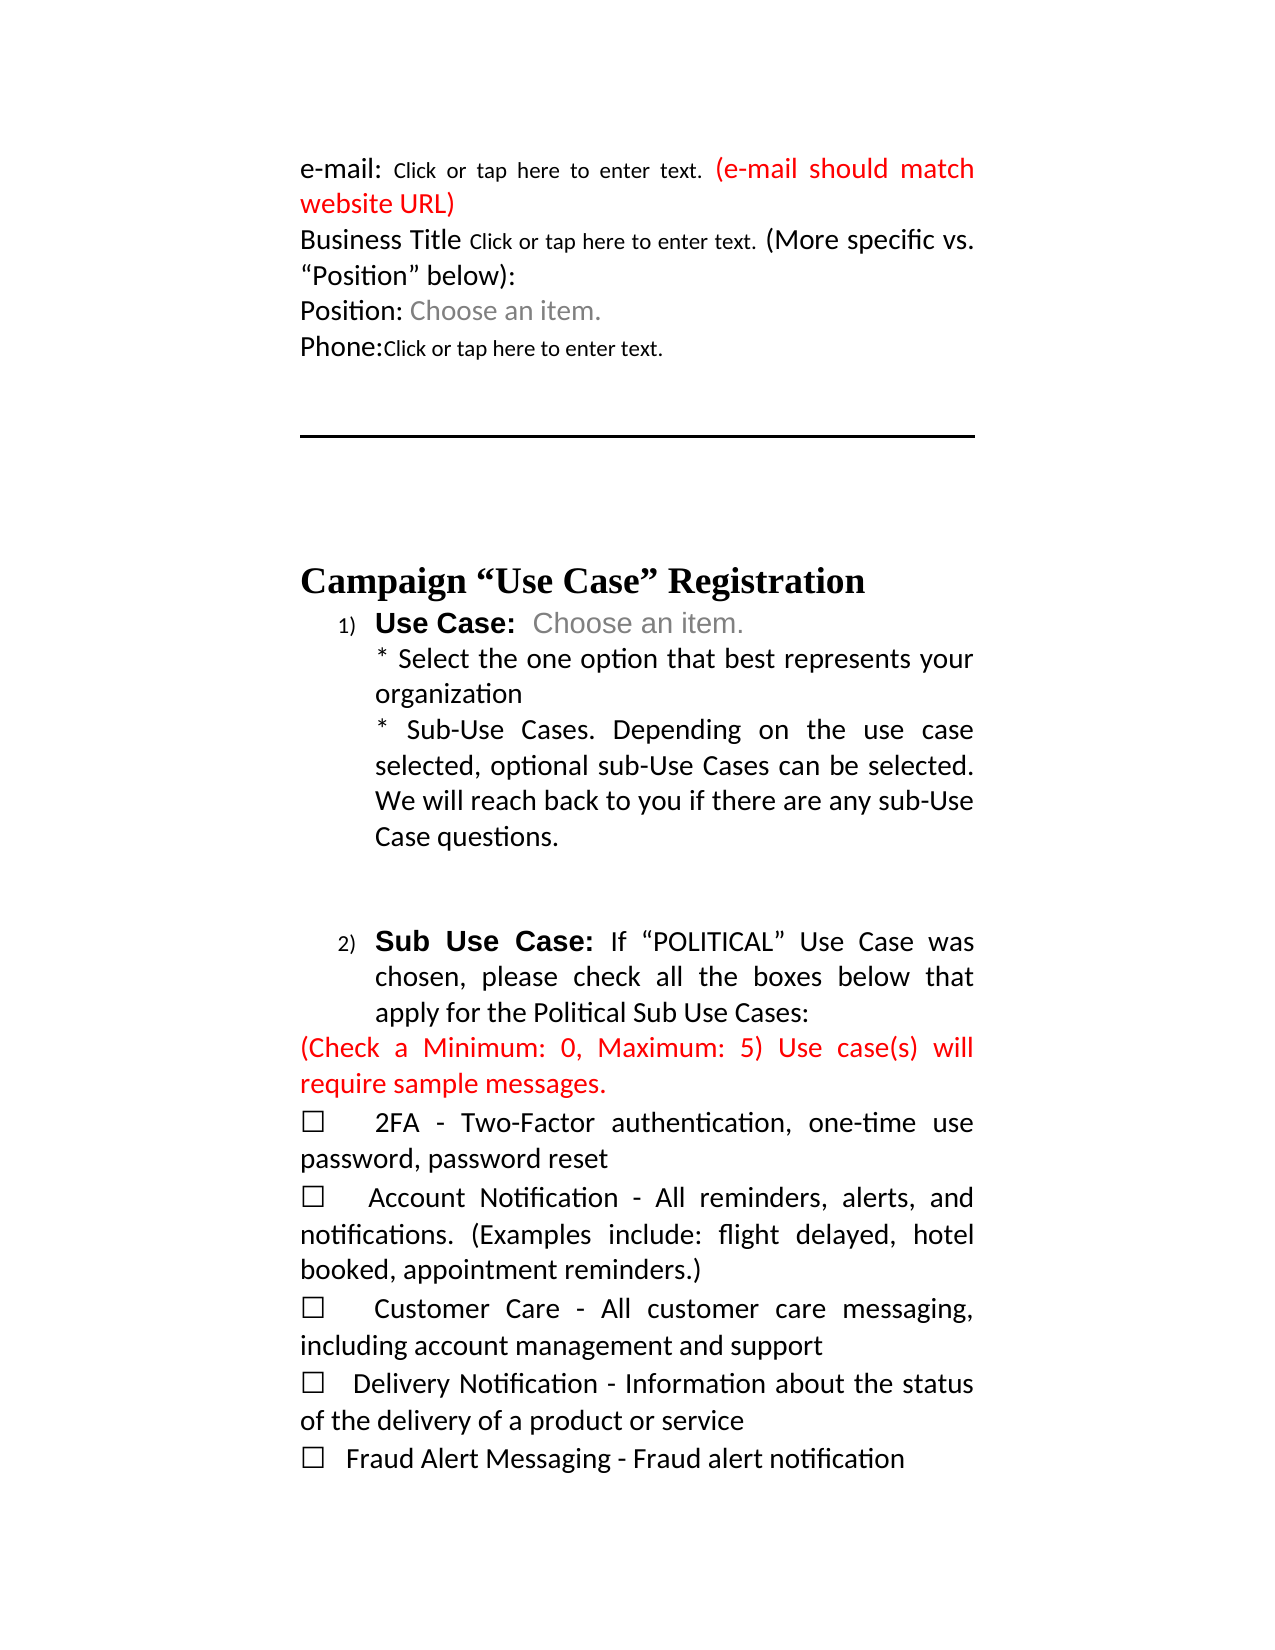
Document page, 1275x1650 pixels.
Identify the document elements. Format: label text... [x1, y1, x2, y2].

text Account Notification - All reminders, alerts, and notifications. (Examples include: flight delayed, hotel booked, appointment reminders.) [300, 1176, 975, 1287]
list Sub Use Case: If “POLITICAL” Use Case was chosen, please check all the boxes below that apply for the Political Sub Use Cases: [337, 923, 975, 1029]
text Delivery Notification - Information about the status of the delivery of a product or service [300, 1362, 975, 1438]
text (Check a Minimum: 0, Maximum: 5) Use case(s) will require sample messages. [300, 1029, 975, 1101]
text Position: [300, 292, 975, 328]
subtitle Campaign “Use Case” Registration [300, 558, 975, 601]
text Business Title (More specific vs. “Position” below): [300, 221, 975, 292]
text * Select the one option that best represents your organization [375, 640, 975, 711]
text 2FA - Two-Factor authentication, one-time use password, password reset [300, 1101, 975, 1176]
text Customer Care - All customer care messaging, including account management and support [300, 1287, 975, 1362]
text e-mail: (e-mail should match website URL) [300, 150, 975, 221]
text * Sub-Use Cases. Depending on the use case selected, optional sub-Use Cases can be selected. We will reach back to you if there are any sub-Use Case questions. [375, 711, 975, 853]
list Use Case: [337, 606, 975, 640]
text Fraud Alert Messaging - Fraud alert notification [300, 1438, 975, 1477]
text Phone: [300, 328, 975, 364]
